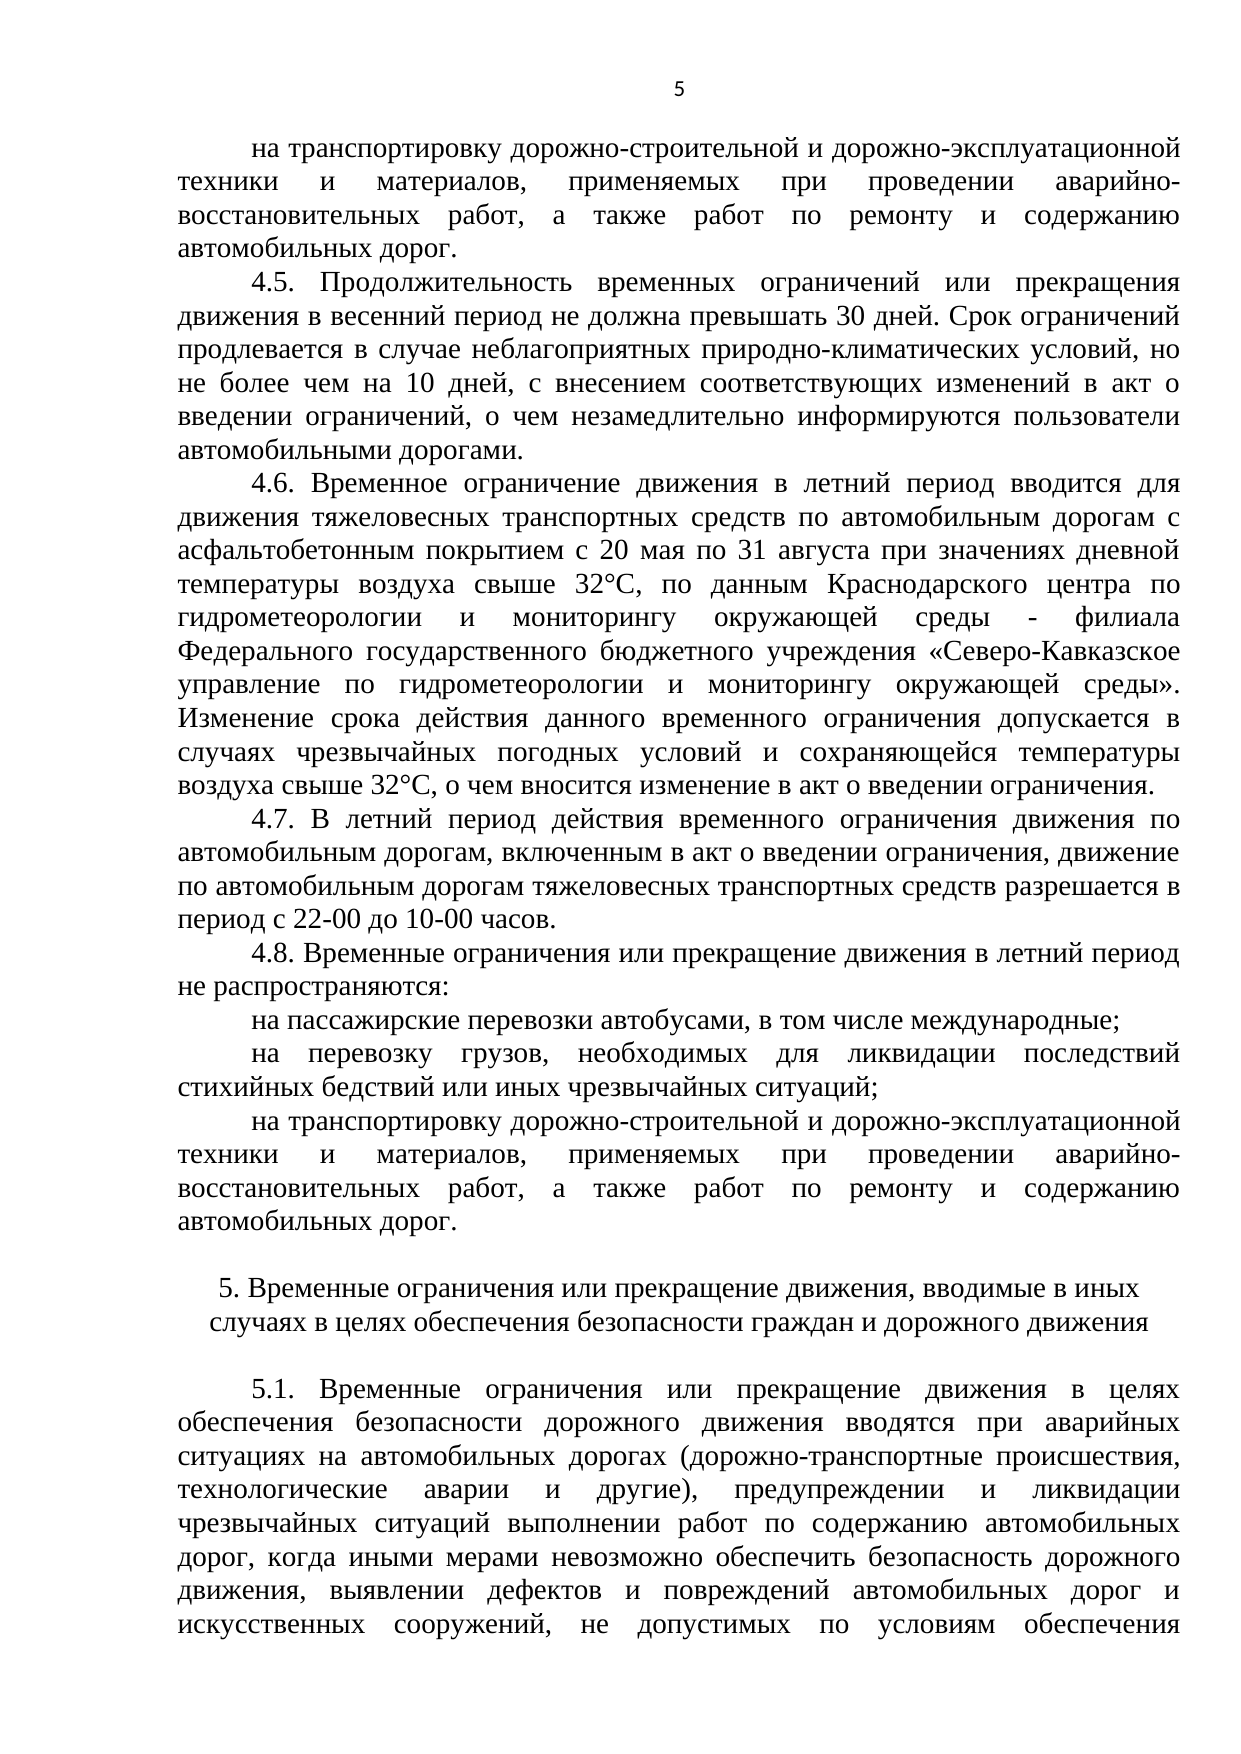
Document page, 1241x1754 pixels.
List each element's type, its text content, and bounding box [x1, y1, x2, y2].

text 5. Временные ограничения или прекращение движения, вводимые в иных случаях в целях обеспечения безопасности граждан и дорожного движения [177, 1270, 1181, 1337]
text 4.8. Временные ограничения или прекращение движения в летний период не распространяются: [177, 935, 1181, 1002]
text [177, 1371, 1181, 1639]
text на транспортировку дорожно-строительной и дорожно-эксплуатационной техники и материалов, применяемых при проведении аварийно-восстановительных работ, а также работ по ремонту и содержанию автомобильных дорог. [177, 130, 1181, 264]
text на транспортировку дорожно-строительной и дорожно-эксплуатационной техники и материалов, применяемых при проведении аварийно-восстановительных работ, а также работ по ремонту и содержанию автомобильных дорог. [177, 1103, 1181, 1237]
text на пассажирские перевозки автобусами, в том числе международные; [177, 1002, 1181, 1036]
text 4.7. В летний период действия временного ограничения движения по автомобильным дорогам, включенным в акт о введении ограничения, движение по автомобильным дорогам тяжеловесных транспортных средств разрешается в период с 22-00 до 10-00 часов. [177, 801, 1181, 935]
text на перевозку грузов, необходимых для ликвидации последствий стихийных бедствий или иных чрезвычайных ситуаций; [177, 1036, 1181, 1103]
text 4.5. Продолжительность временных ограничений или прекращения движения в весенний период не должна превышать 30 дней. Срок ограничений продлевается в случае неблагоприятных природно-климатических условий, но не более чем на 10 дней, с внесением соответствующих изменений в акт о введении ограничений, о чем незамедлительно информируются пользователи автомобильными дорогами. [177, 264, 1181, 465]
text 4.6. Временное ограничение движения в летний период вводится для движения тяжеловесных транспортных средств по автомобильным дорогам с асфальтобетонным покрытием с 20 мая по 31 августа при значениях дневной температуры воздуха свыше 32°C, по данным Краснодарского центра по гидрометеорологии и мониторингу окружающей среды - филиала Федерального государственного бюджетного учреждения «Северо-Кавказское управление по гидрометеорологии и мониторингу окружающей среды». Изменение срока действия данного временного ограничения допускается в случаях чрезвычайных погодных условий и сохраняющейся температуры воздуха свыше 32°C, о чем вносится изменение в акт о введении ограничения. [177, 465, 1181, 801]
